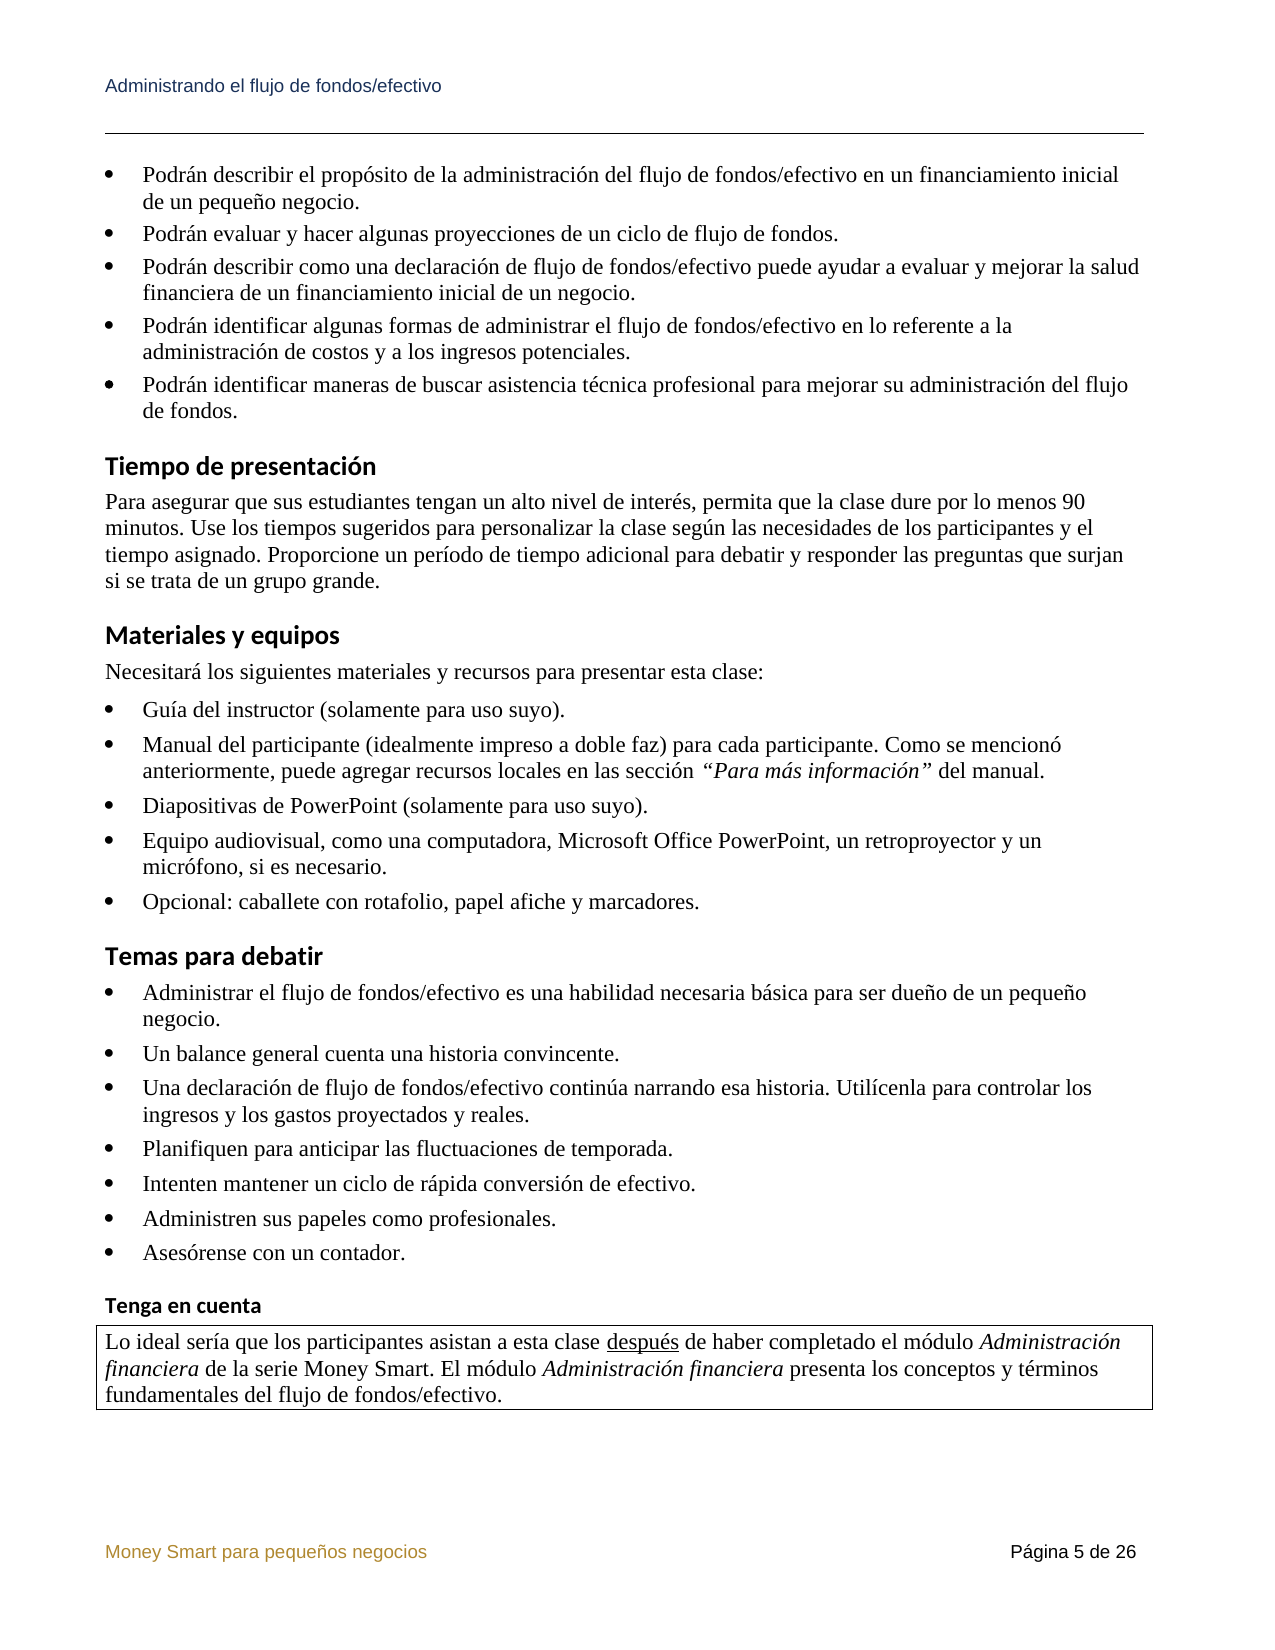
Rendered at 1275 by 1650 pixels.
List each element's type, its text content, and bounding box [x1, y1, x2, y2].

text Necesitará los siguientes materiales y recursos para presentar esta clase: [105, 658, 1144, 684]
text Diapositivas de PowerPoint (solamente para uso suyo). [105, 792, 1144, 819]
list Podrán describir como una declaración de flujo de fondos/efectivo puede ayudar a evaluar y mejorar la salud financiera de un financiamiento inicial de un negocio. [105, 253, 1144, 306]
list Planifiquen para anticipar las fluctuaciones de temporada. [105, 1135, 1144, 1162]
text Equipo audiovisual, como una computadora, Microsoft Office PowerPoint, un retroproyector y un micrófono, si es necesario. [105, 827, 1144, 880]
list Podrán identificar algunas formas de administrar el flujo de fondos/efectivo en lo referente a la administración de costos y a los ingresos potenciales. [105, 312, 1144, 365]
list Podrán evaluar y hacer algunas proyecciones de un ciclo de flujo de fondos. [105, 221, 1144, 247]
subtitle Tenga en cuenta [105, 1291, 1144, 1319]
list Podrán describir el propósito de la administración del flujo de fondos/efectivo en un financiamiento inicial de un pequeño negocio. [105, 162, 1144, 214]
subtitle Temas para debatir [105, 939, 1144, 972]
list Podrán identificar maneras de buscar asistencia técnica profesional para mejorar su administración del flujo de fondos. [105, 371, 1144, 424]
text Lo ideal sería que los participantes asistan a esta clase después de haber completado el módulo Administración financiera de la serie Money Smart. El módulo Administración financiera presenta los conceptos y términos fundamentales del flujo de fondos/efectivo. [97, 1326, 1152, 1409]
list Asesórense con un contador. [105, 1239, 1144, 1266]
list Administren sus papeles como profesionales. [105, 1205, 1144, 1231]
subtitle Materiales y equipos [105, 618, 1144, 651]
text Guía del instructor (solamente para uso suyo). [105, 697, 1144, 723]
text Para asegurar que sus estudiantes tengan un alto nivel de interés, permita que la clase dure por lo menos 90 minutos. Use los tiempos sugeridos para personalizar la clase según las necesidades de los participantes y el tiempo asignado. Proporcione un período de tiempo adicional para debatir y responder las preguntas que surjan si se trata de un grupo grande. [105, 488, 1144, 593]
text Tiempo de presentación [105, 449, 1144, 482]
list Un balance general cuenta una historia convincente. [105, 1040, 1144, 1066]
list Administrar el flujo de fondos/efectivo es una habilidad necesaria básica para ser dueño de un pequeño negocio. [105, 979, 1144, 1031]
text Opcional: caballete con rotafolio, papel afiche y marcadores. [105, 888, 1144, 914]
list Intenten mantener un ciclo de rápida conversión de efectivo. [105, 1170, 1144, 1196]
list Una declaración de flujo de fondos/efectivo continúa narrando esa historia. Utilícenla para controlar los ingresos y los gastos proyectados y reales. [105, 1074, 1144, 1127]
text Manual del participante (idealmente impreso a doble faz) para cada participante. Como se mencionó anteriormente, puede agregar recursos locales en las sección “Para más información” del manual. [105, 731, 1144, 784]
